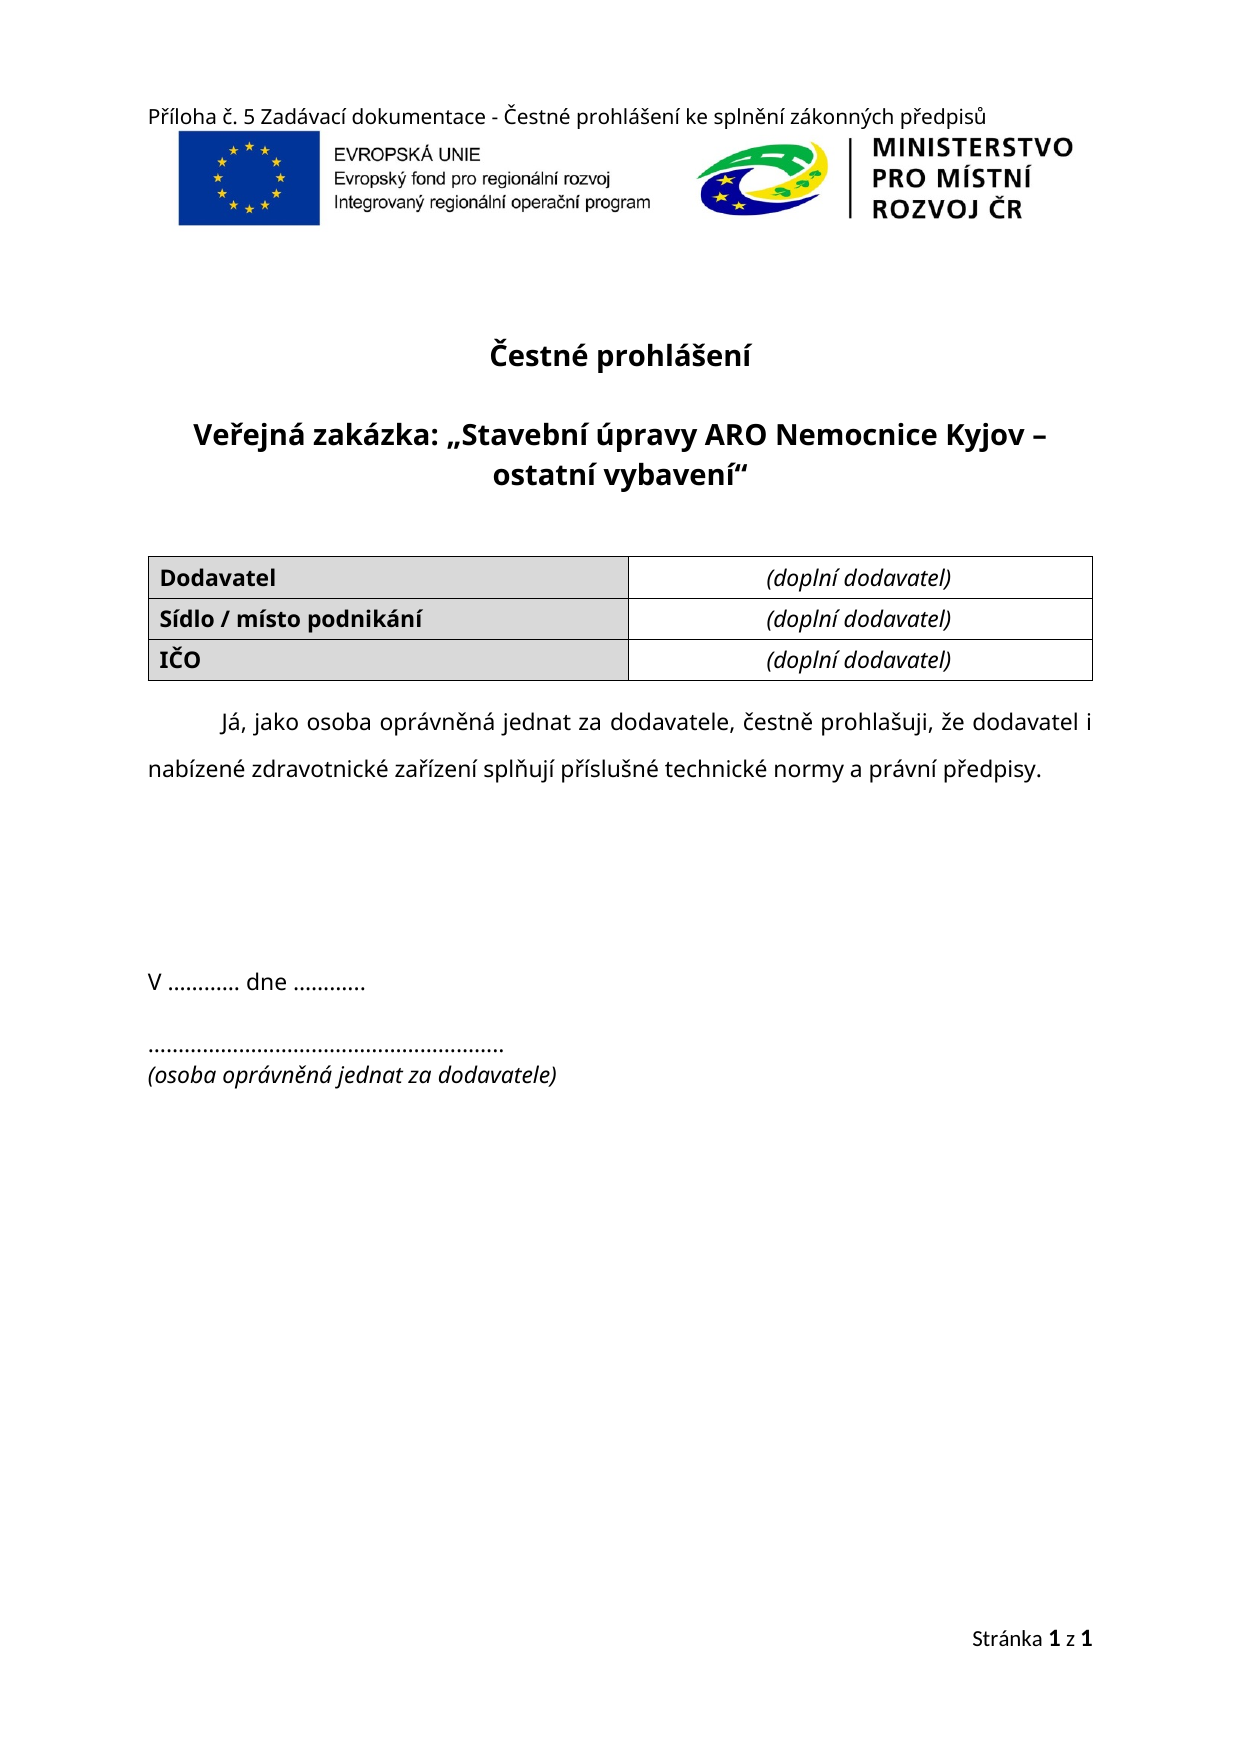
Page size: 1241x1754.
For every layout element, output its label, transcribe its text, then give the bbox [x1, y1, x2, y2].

text Čestné prohlášení [148, 335, 1093, 375]
text V ………… dne ………... [148, 966, 1093, 997]
picture [147, 98, 1103, 256]
table_header (doplní dodavatel) [629, 557, 1092, 598]
text (osoba oprávněná jednat za dodavatele) [148, 1059, 1093, 1091]
table_cell (doplní dodavatel) [629, 599, 1092, 639]
table_header Dodavatel [149, 557, 628, 598]
table_cell (doplní dodavatel) [629, 640, 1092, 680]
table_cell IČO [149, 640, 628, 680]
text Veřejná zakázka: „Stavební úpravy ARO Nemocnice Kyjov – ostatní vybavení“ [148, 414, 1093, 494]
text Já, jako osoba oprávněná jednat za dodavatele, čestně prohlašuji, že dodavatel i nabízené zdravotnické zařízení splňují příslušné technické normy a právní předpisy. [148, 706, 1093, 784]
text ………………………………………………….. [148, 1028, 1093, 1059]
table_cell Sídlo / místo podnikání [149, 599, 628, 639]
